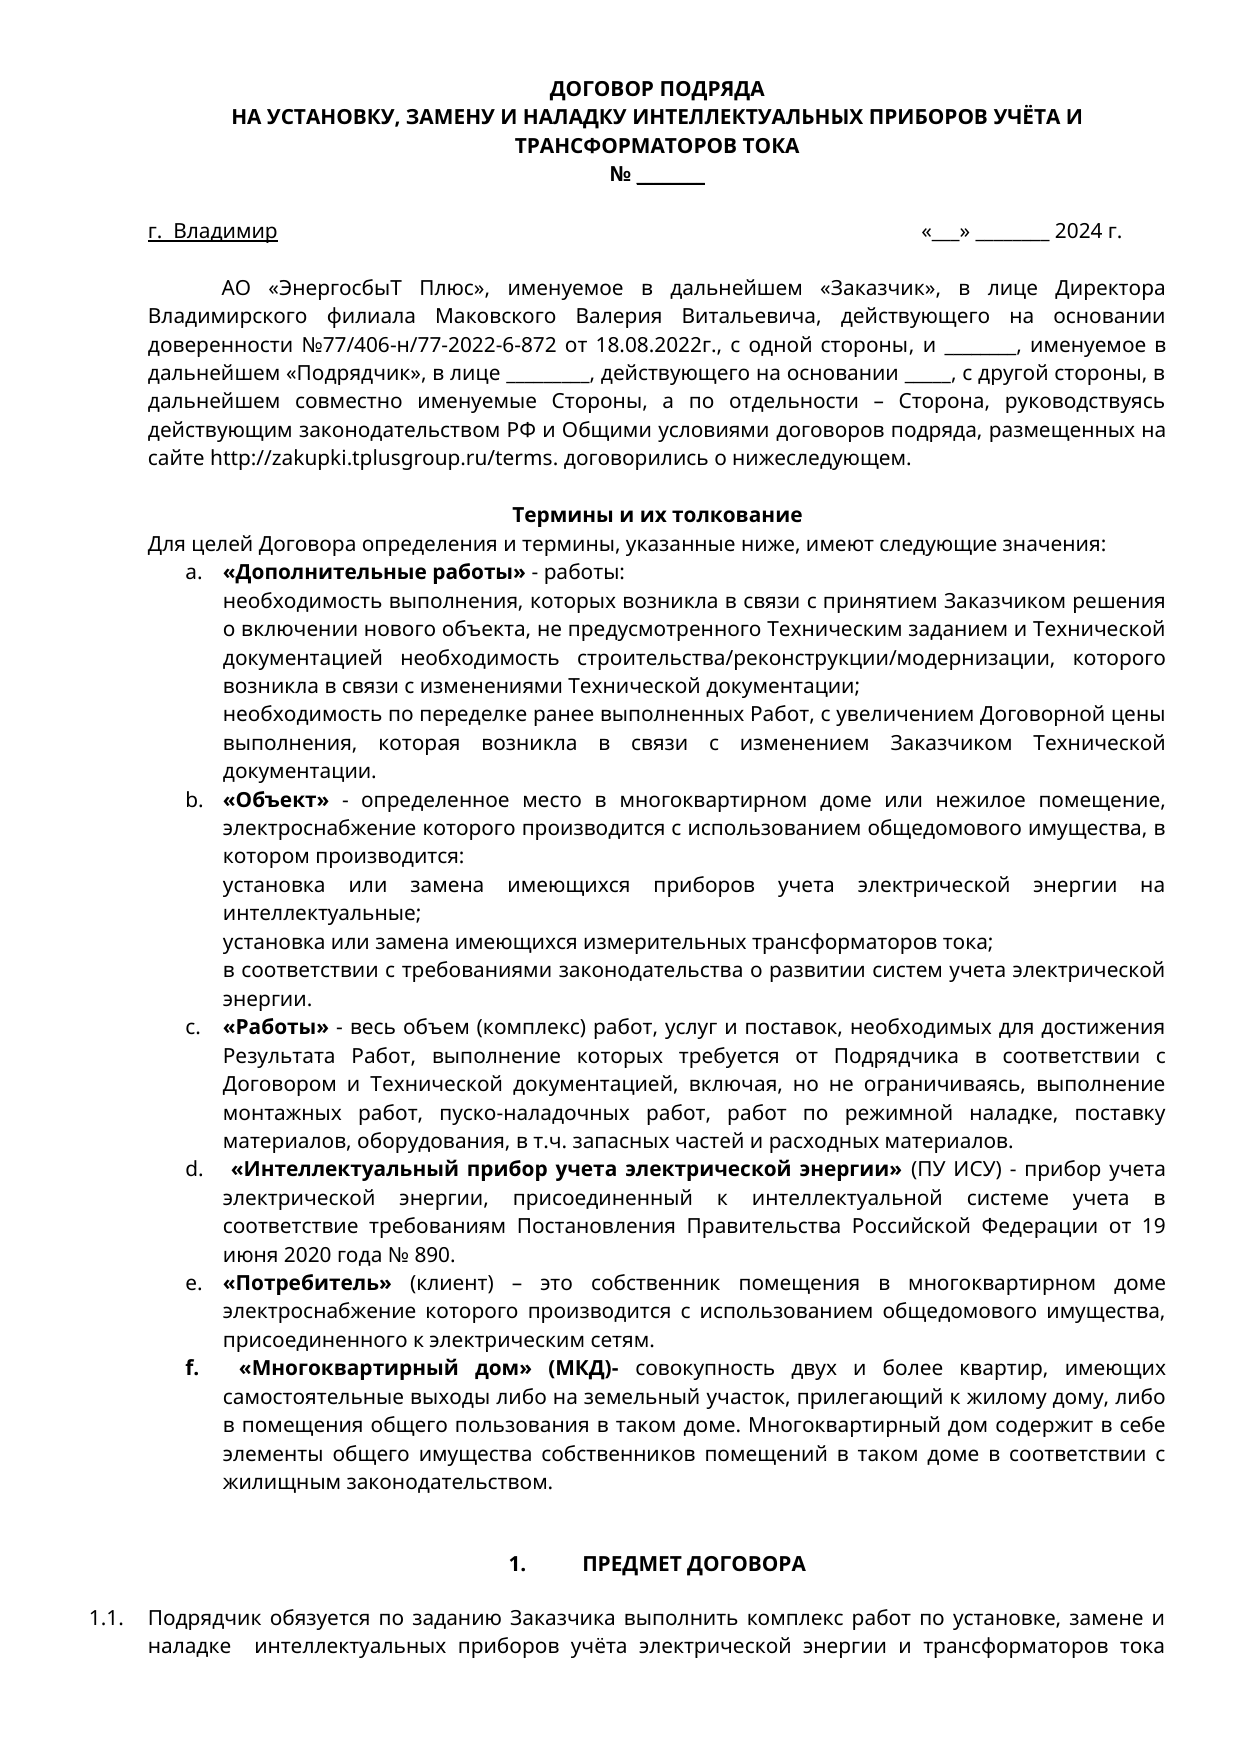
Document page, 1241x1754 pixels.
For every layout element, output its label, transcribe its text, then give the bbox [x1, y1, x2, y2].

text АО «ЭнергосбыТ Плюс», именуемое в дальнейшем «Заказчик», в лице Директора Владимирского филиала Маковского Валерия Витальевича, действующего на основании доверенности №77/406-н/77-2022-6-872 от 18.08.2022г., с одной стороны, и ________, именуемое в дальнейшем «Подрядчик», в лице _________, действующего на основании _____, с другой стороны, в дальнейшем совместно именуемые Стороны, а по отдельности – Сторона, руководствуясь действующим законодательством РФ и Общими условиями договоров подряда, размещенных на сайте http://zakupki.tplusgroup.ru/terms. договорились о нижеследующем. [148, 273, 1167, 472]
list «Интеллектуальный прибор учета электрической энергии» (ПУ ИСУ) - прибор учета электрической энергии, присоединенный к интеллектуальной системе учета в соответствие требованиям Постановления Правительства Российской Федерации от 19 июня 2020 года № 890. [185, 1154, 1167, 1268]
list необходимость по переделке ранее выполненных Работ, с увеличением Договорной цены выполнения, которая возникла в связи с изменением Заказчиком Технической документации. [223, 699, 1167, 785]
list необходимость выполнения, которых возникла в связи с принятием Заказчиком решения о включении нового объекта, не предусмотренного Техническим заданием и Технической документацией необходимость строительства/реконструкции/модернизации, которого возникла в связи с изменениями Технической документации; [223, 586, 1167, 699]
text Для целей Договора определения и термины, указанные ниже, имеют следующие значения: [148, 529, 1167, 557]
list «Многоквартирный дом» (МКД)- совокупность двух и более квартир, имеющих самостоятельные выходы либо на земельный участок, прилегающий к жилому дому, либо в помещения общего пользования в таком доме. Многоквартирный дом содержит в себе элементы общего имущества собственников помещений в таком доме в соответствии с жилищным законодательством. [185, 1353, 1167, 1496]
list «Работы» - весь объем (комплекс) работ, услуг и поставок, необходимых для достижения Результата Работ, выполнение которых требуется от Подрядчика в соответствии с Договором и Технической документацией, включая, но не ограничиваясь, выполнение монтажных работ, пуско-наладочных работ, работ по режимной наладке, поставку материалов, оборудования, в т.ч. запасных частей и расходных материалов. [185, 1012, 1167, 1154]
list установка или замена имеющихся приборов учета электрической энергии на интеллектуальные; [223, 870, 1167, 927]
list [89, 1603, 1167, 1659]
list «Объект» - определенное место в многоквартирном доме или нежилое помещение, электроснабжение которого производится с использованием общедомового имущества, в котором производится: [185, 785, 1167, 870]
subtitle Термины и их толкование [148, 500, 1167, 529]
list «Потребитель» (клиент) – это собственник помещения в многоквартирном доме электроснабжение которого производится с использованием общедомового имущества, присоединенного к электрическим сетям. [185, 1268, 1167, 1353]
list установка или замена имеющихся измерительных трансформаторов тока; [223, 927, 1167, 955]
text № ________ [148, 159, 1167, 188]
list «Дополнительные работы» - работы: [185, 557, 1167, 586]
text Договор подряда [148, 74, 1167, 102]
text г. Владимир «___» ________ 2024 г. [148, 216, 1167, 244]
list ПРЕДМЕТ ДОГОВОРА [148, 1549, 1167, 1578]
list в соответствии с требованиями законодательства о развитии систем учета электрической энергии. [223, 955, 1167, 1012]
text на установку, замену и наладку ИНТЕЛЛЕКТУАЛЬНЫХ приборов учёта и ТРАНСФОРМАТОРОВ ТОКА [148, 102, 1167, 159]
